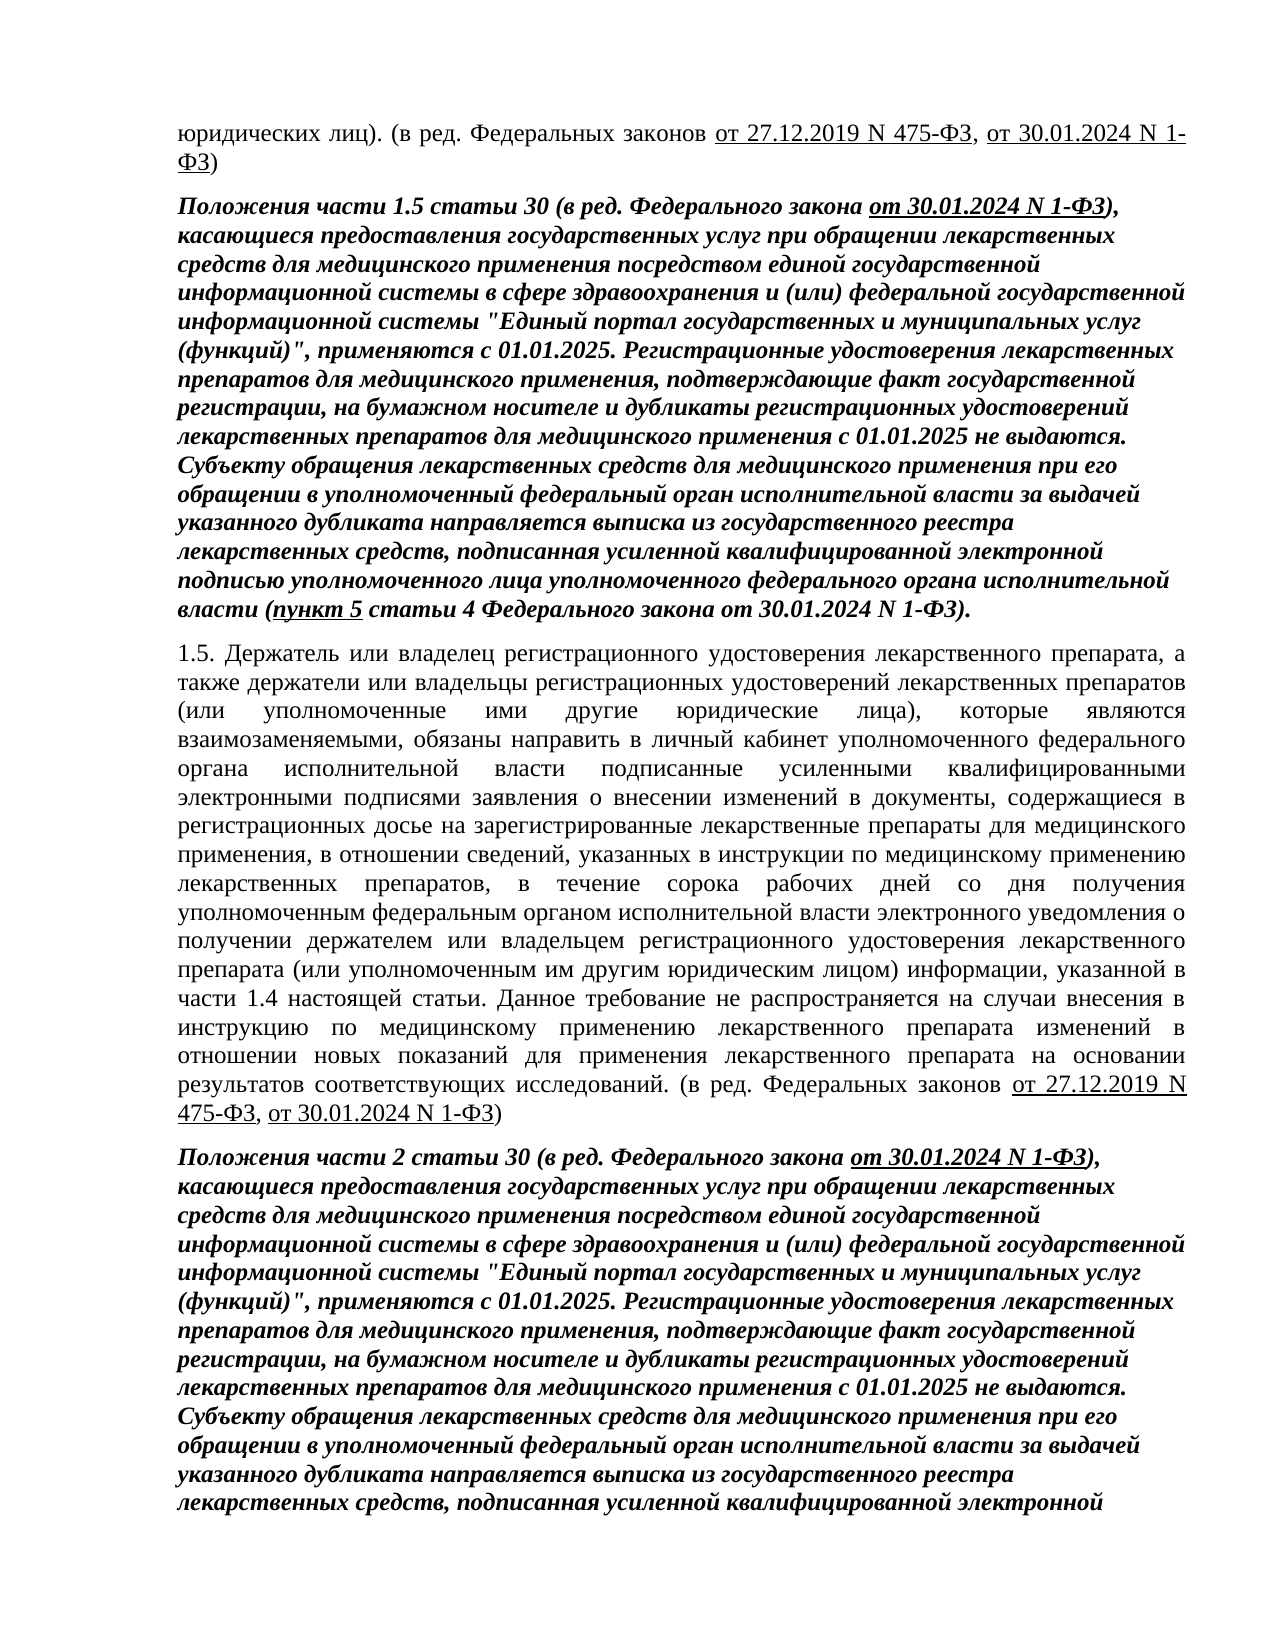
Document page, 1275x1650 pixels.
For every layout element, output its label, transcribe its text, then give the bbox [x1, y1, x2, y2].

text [177, 118, 1186, 176]
text Положения части 1.5 статьи 30 (в ред. Федерального закона от 30.01.2024 N 1-ФЗ), касающиеся предоставления государственных услуг при обращении лекарственных средств для медицинского применения посредством единой государственной информационной системы в сфере здравоохранения и (или) федеральной государственной информационной системы "Единый портал государственных и муниципальных услуг (функций)", применяются с 01.01.2025. Регистрационные удостоверения лекарственных препаратов для медицинского применения, подтверждающие факт государственной регистрации, на бумажном носителе и дубликаты регистрационных удостоверений лекарственных препаратов для медицинского применения с 01.01.2025 не выдаются. Субъекту обращения лекарственных средств для медицинского применения при его обращении в уполномоченный федеральный орган исполнительной власти за выдачей указанного дубликата направляется выписка из государственного реестра лекарственных средств, подписанная усиленной квалифицированной электронной подписью уполномоченного лица уполномоченного федерального органа исполнительной власти (пункт 5 статьи 4 Федерального закона от 30.01.2024 N 1-ФЗ). [177, 191, 1186, 622]
text 1.5. Держатель или владелец регистрационного удостоверения лекарственного препарата, а также держатели или владельцы регистрационных удостоверений лекарственных препаратов (или уполномоченные ими другие юридические лица), которые являются взаимозаменяемыми, обязаны направить в личный кабинет уполномоченного федерального органа исполнительной власти подписанные усиленными квалифицированными электронными подписями заявления о внесении изменений в документы, содержащиеся в регистрационных досье на зарегистрированные лекарственные препараты для медицинского применения, в отношении сведений, указанных в инструкции по медицинскому применению лекарственных препаратов, в течение сорока рабочих дней со дня получения уполномоченным федеральным органом исполнительной власти электронного уведомления о получении держателем или владельцем регистрационного удостоверения лекарственного препарата (или уполномоченным им другим юридическим лицом) информации, указанной в части 1.4 настоящей статьи. Данное требование не распространяется на случаи внесения в инструкцию по медицинскому применению лекарственного препарата изменений в отношении новых показаний для применения лекарственного препарата на основании результатов соответствующих исследований. (в ред. Федеральных законов от 27.12.2019 N 475-ФЗ, от 30.01.2024 N 1-ФЗ) [177, 638, 1186, 1127]
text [177, 1142, 1186, 1516]
